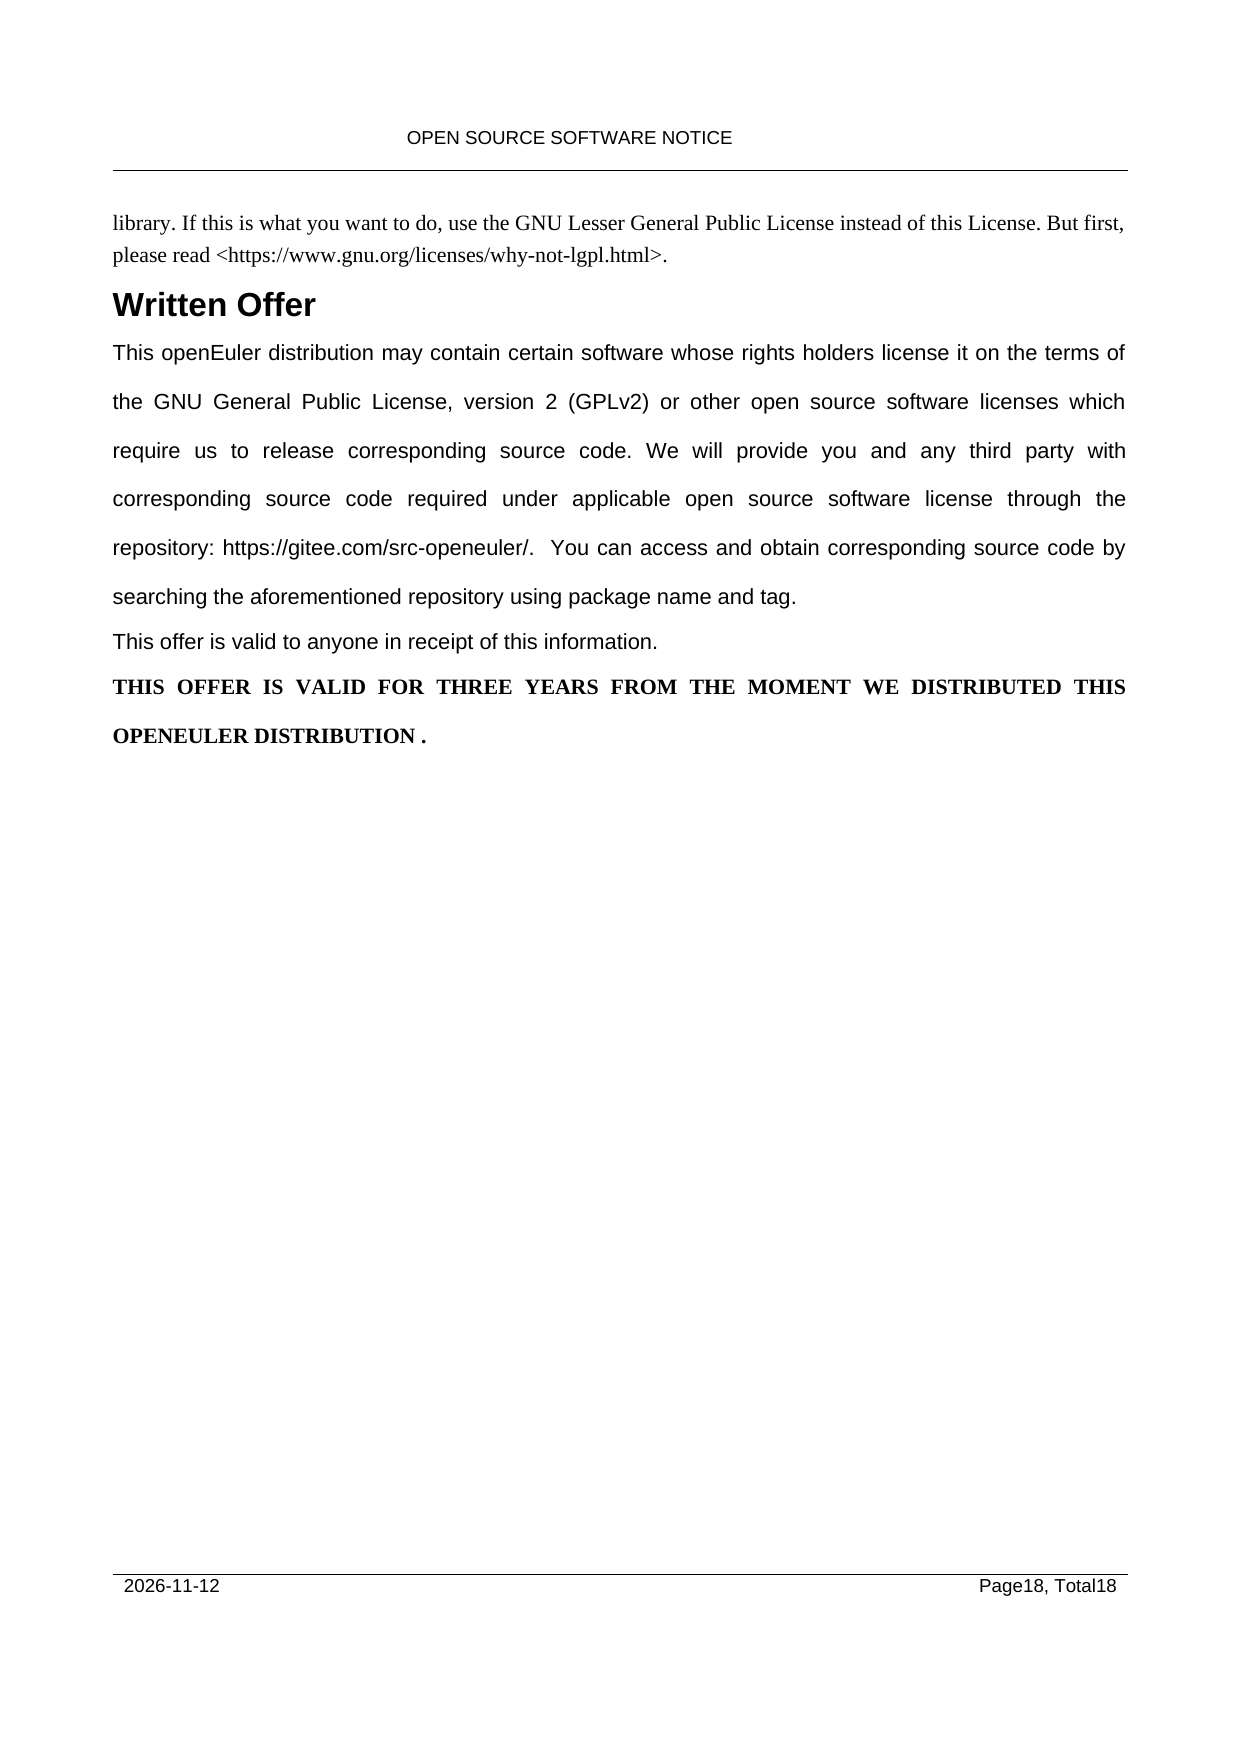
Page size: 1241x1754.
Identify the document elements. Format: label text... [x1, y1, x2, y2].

text This openEuler distribution may contain certain software whose rights holders license it on the terms of the GNU General Public License, version 2 (GPLv2) or other open source software licenses which require us to release corresponding source code. We will provide you and any third party with corresponding source code required under applicable open source software license through the repository: https://gitee.com/src-openeuler/. You can access and obtain corresponding source code by searching the aforementioned repository using package name and tag. [112, 336, 1128, 613]
text This offer is valid to anyone in receipt of this information. [112, 625, 1128, 658]
text Written Offer [112, 271, 1128, 336]
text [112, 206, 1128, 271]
text THIS OFFER IS VALID FOR THREE YEARS FROM THE MOMENT WE DISTRIBUTED THIS OPENEULER DISTRIBUTION . [112, 670, 1128, 752]
